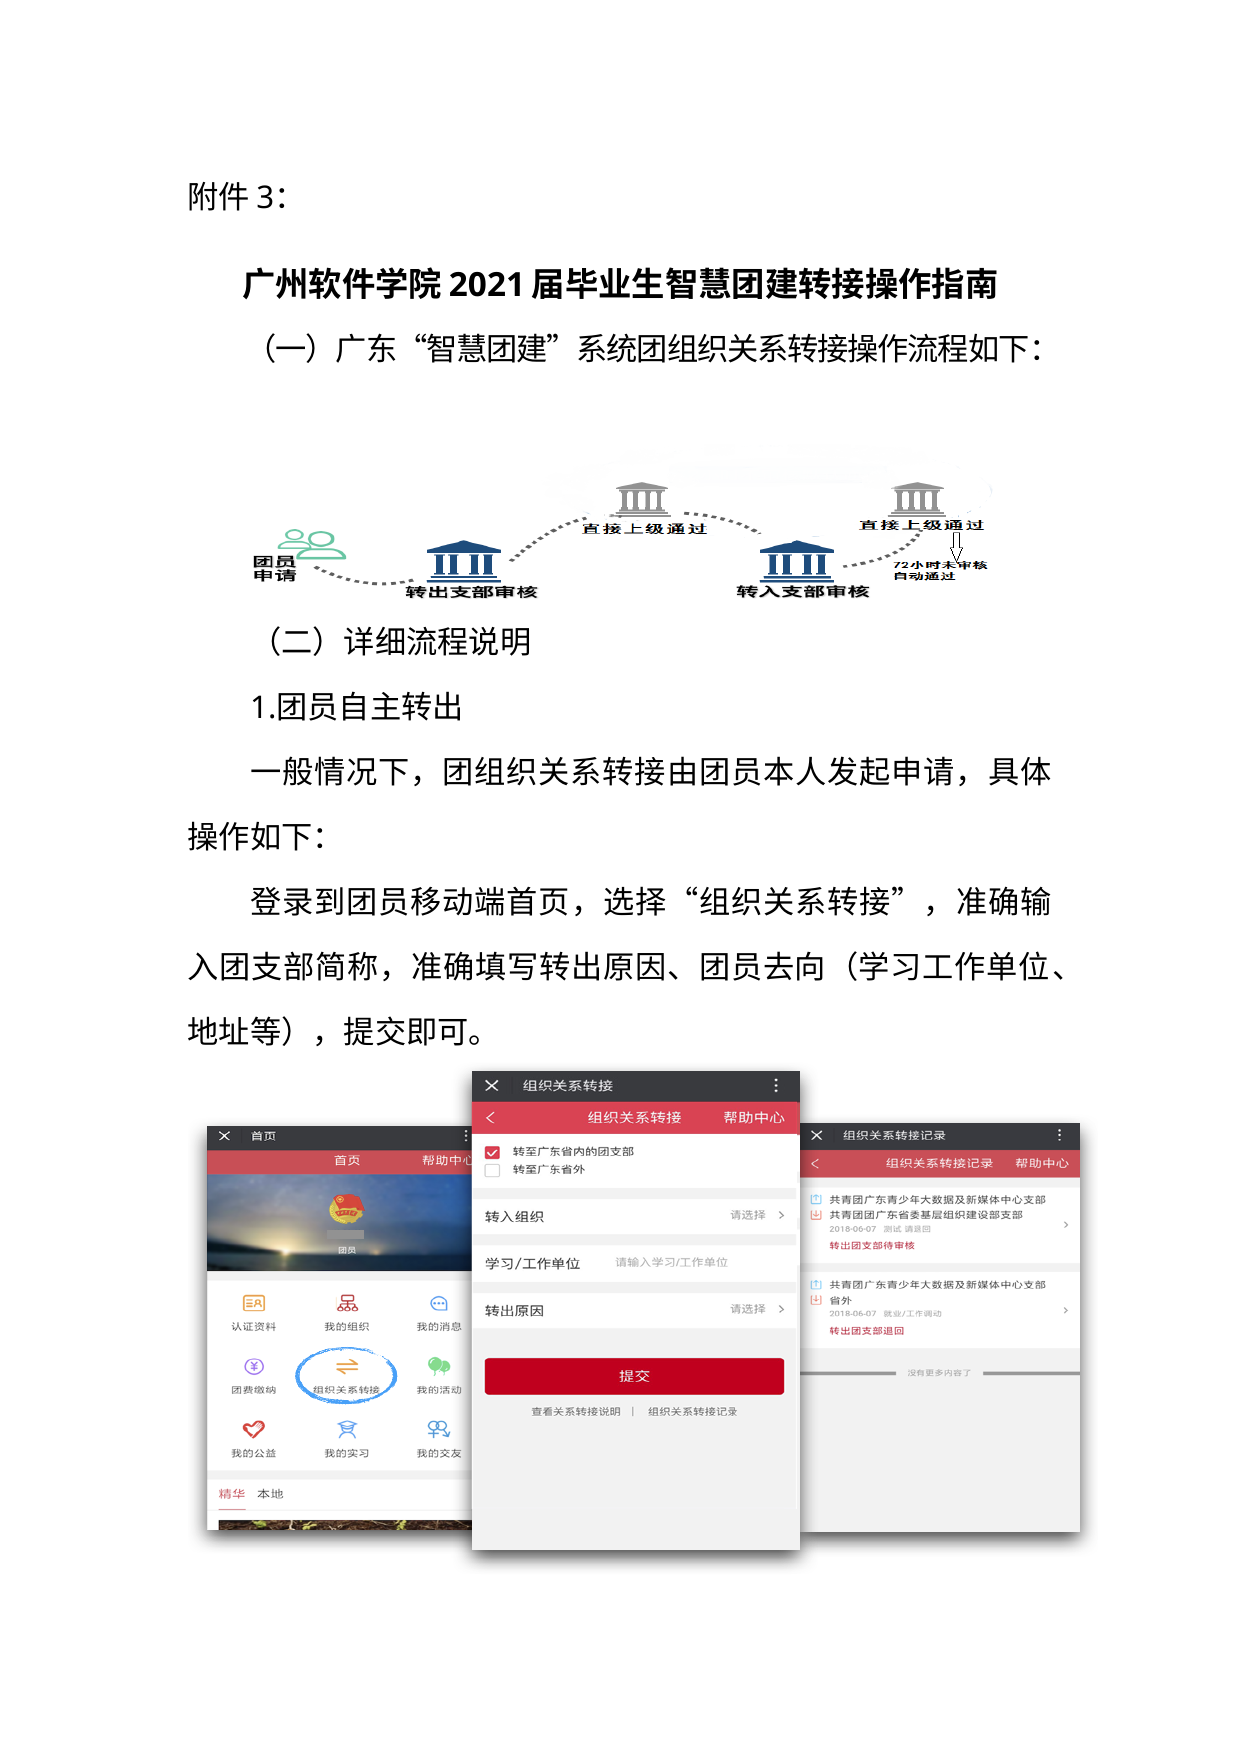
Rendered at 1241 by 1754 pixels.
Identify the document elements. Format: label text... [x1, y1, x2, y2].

list （一）广东“智慧团建”系统团组织关系转接操作流程如下： [187, 315, 1053, 380]
text 广州软件学院2021届毕业生智慧团建转接操作指南 [187, 250, 1053, 315]
list 登录到团员移动端首页，选择“组织关系转接”，准确输入团支部简称，准确填写转出原因、团员去向（学习工作单位、地址等），提交即可。 [187, 867, 1053, 1062]
list （二）详细流程说明 [187, 607, 1053, 672]
text 附件3： [187, 162, 928, 227]
picture [247, 444, 993, 601]
list 一般情况下，团组织关系转接由团员本人发起申请，具体操作如下： [187, 737, 1053, 867]
list 1.团员自主转出 [187, 672, 1053, 737]
picture [187, 1062, 1098, 1575]
